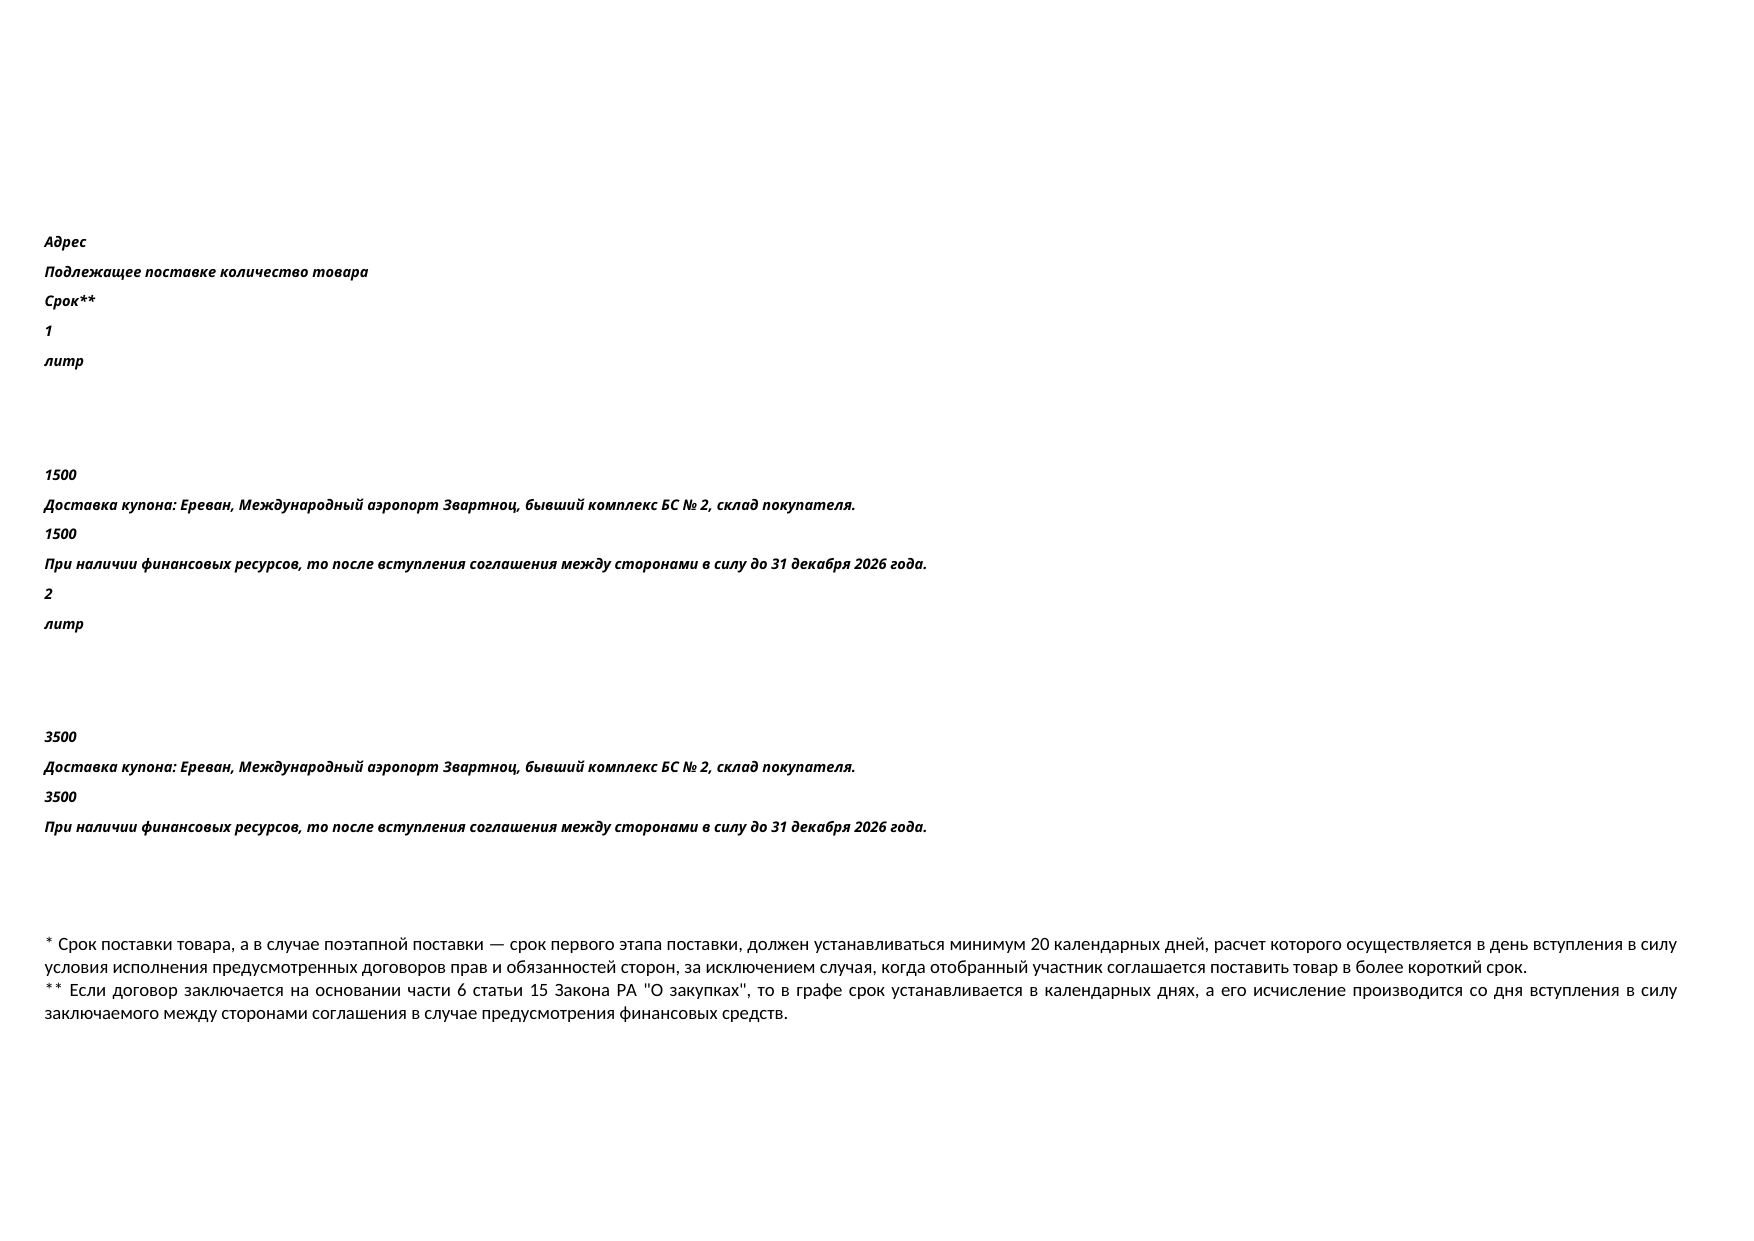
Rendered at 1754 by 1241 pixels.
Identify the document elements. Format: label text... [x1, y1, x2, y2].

text ** Если договор заключается на основании части 6 статьи 15 Закона РА "О закупках", то в графе срок устанавливается в календарных днях, а его исчисление производится со дня вступления в силу заключаемого между сторонами соглашения в случае предусмотрения финансовых средств. [44, 978, 1680, 1024]
text * Срок поставки товара, а в случае поэтапной поставки — срок первого этапа поставки, должен устанавливаться минимум 20 календарных дней, расчет которого осуществляется в день вступления в силу условия исполнения предусмотренных договоров прав и обязанностей сторон, за исключением случая, когда отобранный участник соглашается поставить товар в более короткий срок. [44, 932, 1680, 978]
